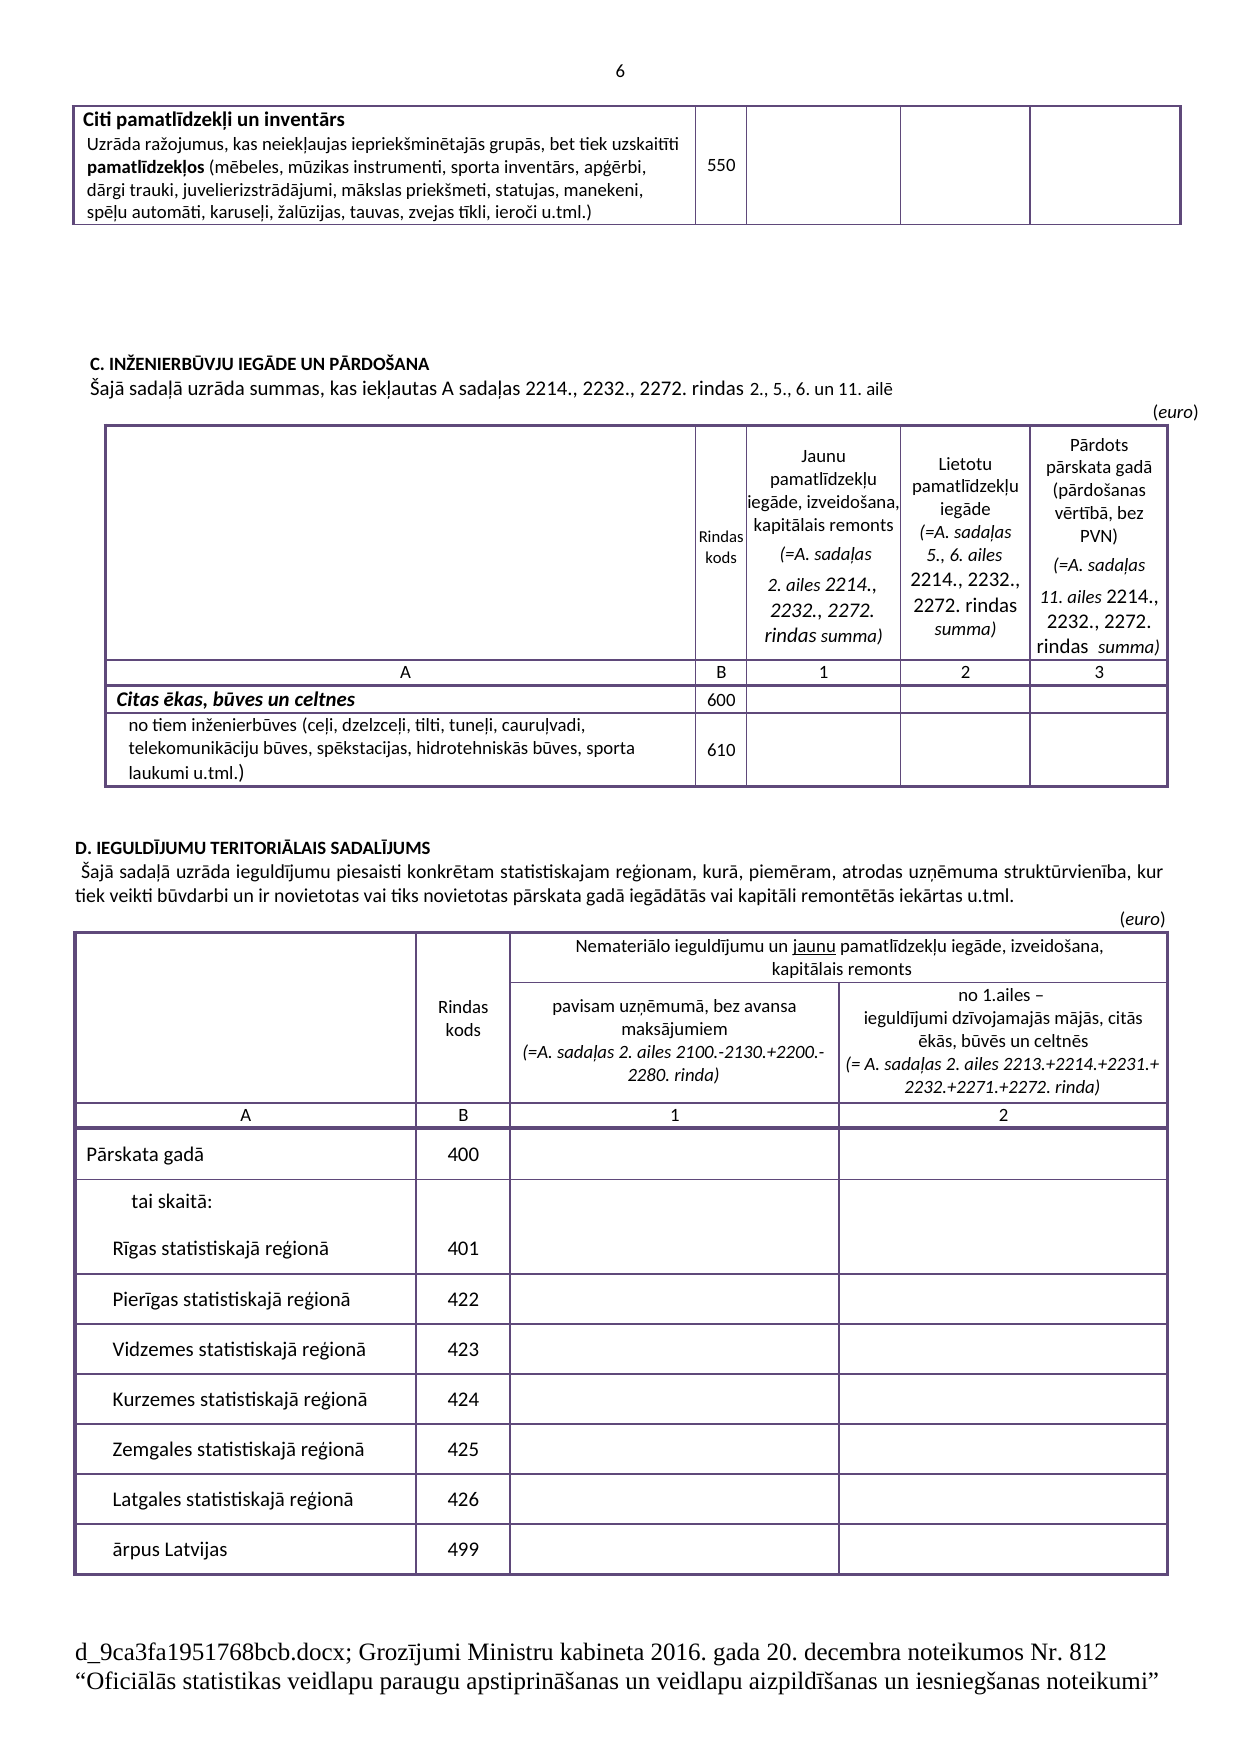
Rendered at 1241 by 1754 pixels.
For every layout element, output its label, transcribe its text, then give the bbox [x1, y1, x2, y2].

table_cell [840, 1325, 1166, 1373]
table_cell 2 [840, 1104, 1166, 1126]
table_cell 400 [417, 1130, 509, 1178]
table_cell Kurzemes statistiskajā reģionā [77, 1375, 415, 1423]
table_cell [747, 107, 900, 223]
table_cell Latgales statistiskajā reģionā [77, 1475, 415, 1523]
table_cell 425 [417, 1425, 509, 1473]
table_cell Zemgales statistiskajā reģionā [77, 1425, 415, 1473]
table_cell A [77, 1104, 415, 1126]
table_cell [511, 1275, 838, 1323]
table_cell no 1.ailes – ieguldījumi dzīvojamajās mājās, citās ēkās, būvēs un celtnēs (= A. sadaļas 2. ailes 2213.+2214.+2231.+ 2232.+2271.+2272. rinda) [840, 983, 1166, 1102]
table_cell [840, 1275, 1166, 1323]
table_header Pārdots pārskata gadā (pārdošanas vērtībā, bez PVN) (=A. sadaļas 11. ailes 2214., 2232., 2272. rindas summa) [1031, 427, 1166, 659]
table_cell A [107, 661, 695, 683]
table_cell 1 [747, 661, 900, 683]
table_header Nemateriālo ieguldījumu un jaunu pamatlīdzekļu iegāde, izveidošana, kapitālais remonts [511, 934, 1166, 982]
table_cell [511, 1425, 838, 1473]
table_cell [511, 1180, 838, 1223]
table_cell [511, 1130, 838, 1178]
table_cell B [417, 1104, 509, 1126]
table_cell Rīgas statistiskajā reģionā [77, 1223, 415, 1273]
table_cell [747, 687, 900, 712]
table_cell [747, 714, 900, 785]
table_cell 426 [417, 1475, 509, 1523]
table_cell 422 [417, 1275, 509, 1323]
text Šajā sadaļā uzrāda ieguldījumu piesaisti konkrētam statistiskajam reģionam, kurā, piemēram, atrodas uzņēmuma struktūrvienība, kur tiek veikti būvdarbi un ir novietotas vai tiks novietotas pārskata gadā iegādātās vai kapitāli remontētās iekārtas u.tml. [75, 859, 1165, 908]
table_cell [417, 1180, 509, 1223]
table_cell Vidzemes statistiskajā reģionā [77, 1325, 415, 1373]
table_cell [1031, 714, 1166, 785]
table_cell pavisam uzņēmumā, bez avansa maksājumiem (=A. sadaļas 2. ailes 2100.-2130.+2200.-2280. rinda) [511, 983, 838, 1102]
table_cell 600 [696, 687, 746, 712]
table_cell [511, 1223, 838, 1273]
table_cell [901, 687, 1029, 712]
text Šajā sadaļā uzrāda summas, kas iekļautas A sadaļas 2214., 2232., 2272. rindas 2., 5., 6. un 11. ailē [90, 375, 1197, 401]
table_cell ārpus Latvijas [77, 1525, 415, 1573]
table_cell Citi pamatlīdzekļi un inventārs Uzrāda ražojumus, kas neiekļaujas iepriekšminētajās grupās, bet tiek uzskaitīti pamatlīdzekļos (mēbeles, mūzikas instrumenti, sporta inventārs, apģērbi, dārgi trauki, juvelierizstrādājumi, mākslas priekšmeti, statujas, manekeni, spēļu automāti, karuseļi, žalūzijas, tauvas, zvejas tīkli, ieroči u.tml.) [75, 107, 695, 223]
table_cell [840, 1425, 1166, 1473]
table_cell Pierīgas statistiskajā reģionā [77, 1275, 415, 1323]
table_cell 550 [696, 107, 746, 223]
table_header Jaunu pamatlīdzekļu iegāde, izveidošana, kapitālais remonts (=A. sadaļas 2. ailes 2214., 2232., 2272. rindas summa) [747, 427, 900, 659]
table_header Rindas kods [417, 934, 509, 1102]
table_cell [1031, 687, 1166, 712]
table_cell [840, 1375, 1166, 1423]
table_cell [840, 1130, 1166, 1178]
table_header [107, 427, 695, 659]
table_cell [840, 1223, 1166, 1273]
table_cell no tiem inženierbūves (ceļi, dzelzceļi, tilti, tuneļi, cauruļvadi, telekomunikāciju būves, spēkstacijas, hidrotehniskās būves, sporta laukumi u.tml.) [107, 714, 695, 785]
table_cell [901, 107, 1029, 223]
table_cell Pārskata gadā [77, 1130, 415, 1178]
text (euro) [75, 908, 1165, 931]
table_cell [840, 1525, 1166, 1573]
table_cell [901, 714, 1029, 785]
text (euro) [90, 401, 1198, 423]
text D. IEGULDĪJUMU TERITORIĀLAIS SADALĪJUMS [75, 836, 1165, 859]
table_cell [511, 1375, 838, 1423]
table_cell [511, 1475, 838, 1523]
table_cell [511, 1325, 838, 1373]
table_cell 2 [901, 661, 1029, 683]
table_cell [840, 1180, 1166, 1223]
table_cell [1031, 107, 1179, 223]
table_cell 3 [1031, 661, 1166, 683]
table_header Lietotu pamatlīdzekļu iegāde (=A. sadaļas 5., 6. ailes 2214., 2232., 2272. rindas summa) [901, 427, 1029, 659]
table_cell 423 [417, 1325, 509, 1373]
table_cell [840, 1475, 1166, 1523]
table_cell 1 [511, 1104, 838, 1126]
text C. INŽENIERBŪVJU IEGĀDE UN PĀRDOŠANA [90, 352, 1197, 375]
table_cell B [696, 661, 746, 683]
table_cell 401 [417, 1223, 509, 1273]
table_header [77, 934, 415, 1102]
table_cell [511, 1525, 838, 1573]
table_cell tai skaitā: [77, 1180, 415, 1223]
table_cell Citas ēkas, būves un celtnes [107, 687, 695, 712]
table_cell 424 [417, 1375, 509, 1423]
table_cell 610 [696, 714, 746, 785]
table_cell 499 [417, 1525, 509, 1573]
table_header Rindas kods [696, 427, 746, 659]
